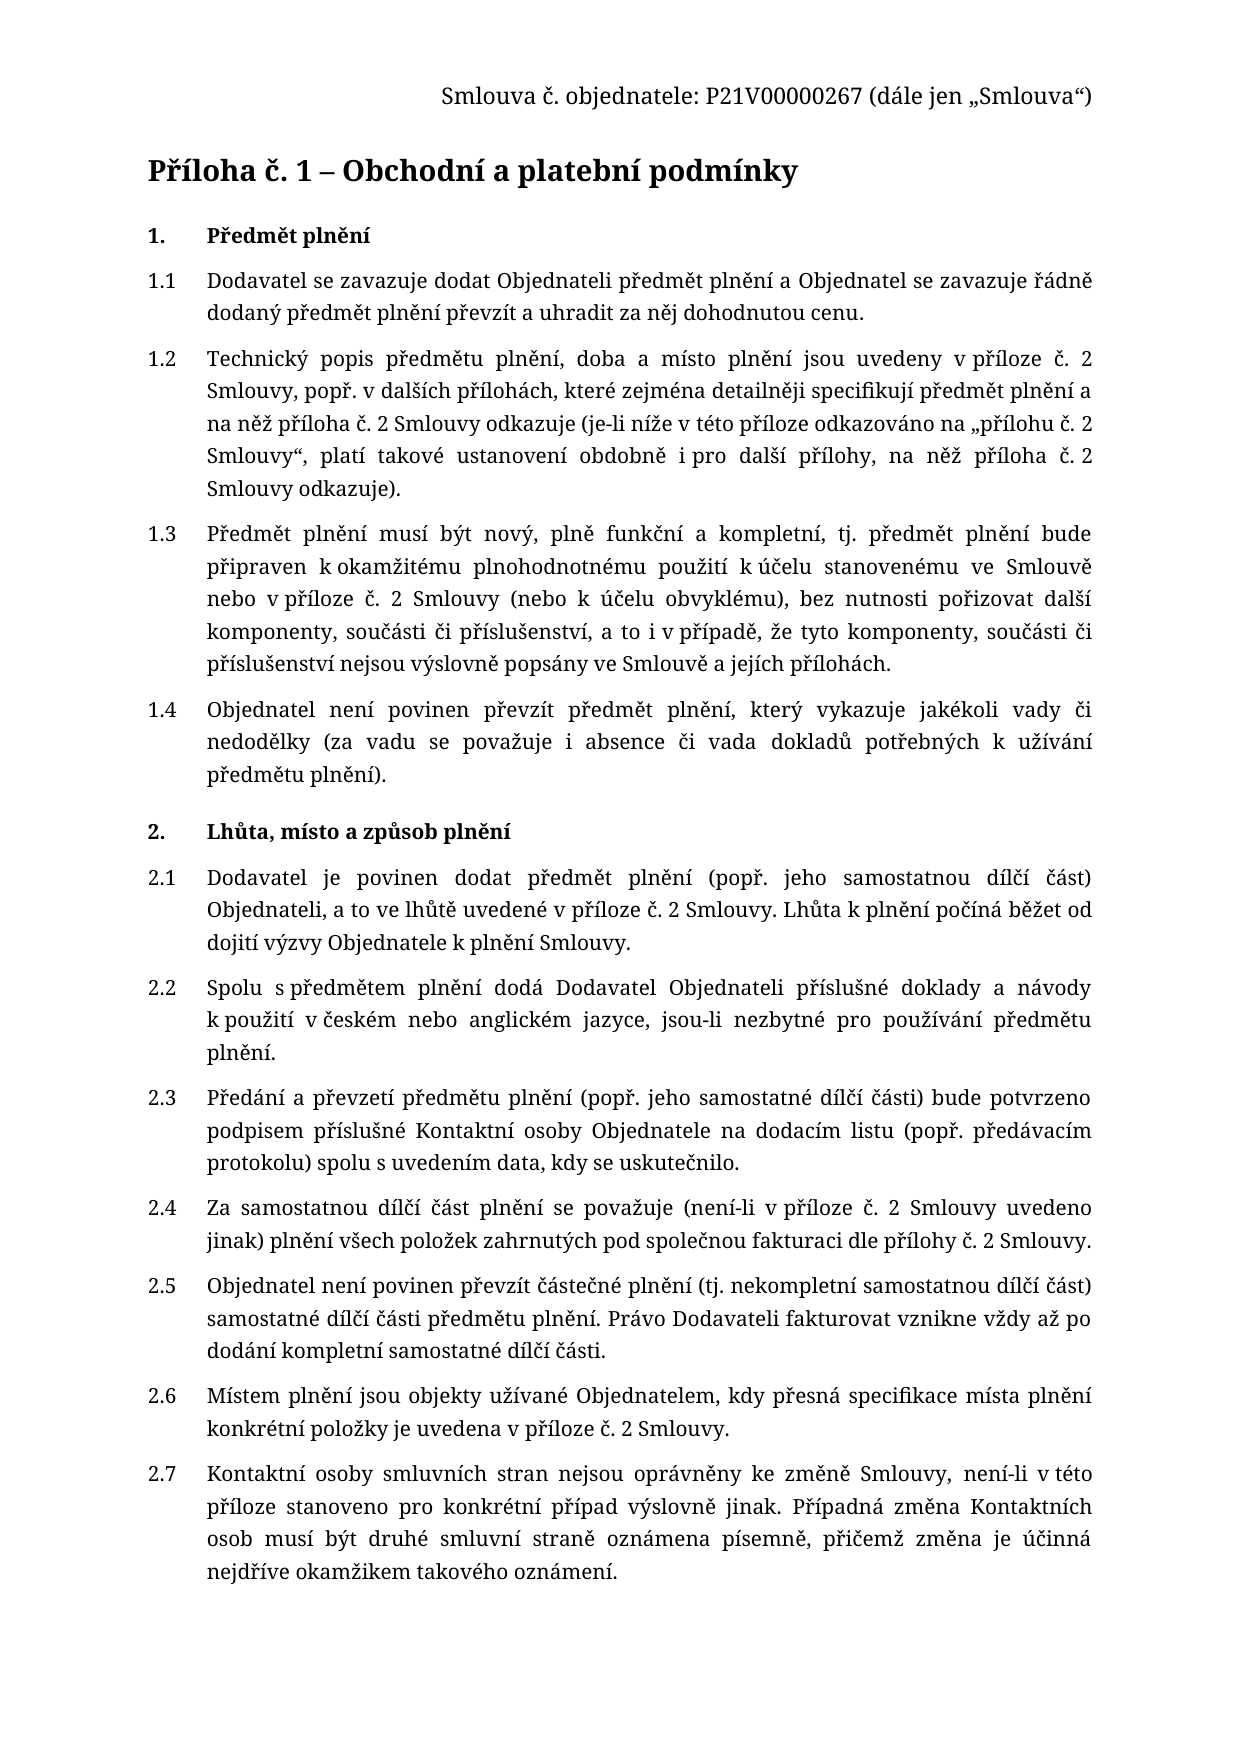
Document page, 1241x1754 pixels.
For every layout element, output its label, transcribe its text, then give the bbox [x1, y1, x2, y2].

text Příloha č. 1 – Obchodní a platební podmínky [148, 150, 1093, 190]
list Dodavatel je povinen dodat předmět plnění (popř. jeho samostatnou dílčí část) Objednateli, a to ve lhůtě uvedené v příloze č. 2 Smlouvy. Lhůta k plnění počíná běžet od dojití výzvy Objednatele k plnění Smlouvy. [148, 863, 1093, 956]
list Lhůta, místo a způsob plnění [148, 817, 1093, 846]
list Technický popis předmětu plnění, doba a místo plnění jsou uvedeny v příloze č. 2 Smlouvy, popř. v dalších přílohách, které zejména detailněji specifikují předmět plnění a na něž příloha č. 2 Smlouvy odkazuje (je-li níže v této příloze odkazováno na „přílohu č. 2 Smlouvy“, platí takové ustanovení obdobně i pro další přílohy, na něž příloha č. 2 Smlouvy odkazuje). [148, 344, 1093, 502]
list Objednatel není povinen převzít předmět plnění, který vykazuje jakékoli vady či nedodělky (za vadu se považuje i absence či vada dokladů potřebných k užívání předmětu plnění). [148, 695, 1093, 788]
list Za samostatnou dílčí část plnění se považuje (není-li v příloze č. 2 Smlouvy uvedeno jinak) plnění všech položek zahrnutých pod společnou fakturaci dle přílohy č. 2 Smlouvy. [148, 1193, 1093, 1254]
list Kontaktní osoby smluvních stran nejsou oprávněny ke změně Smlouvy, není-li v této příloze stanoveno pro konkrétní případ výslovně jinak. Případná změna Kontaktních osob musí být druhé smluvní straně oznámena písemně, přičemž změna je účinná nejdříve okamžikem takového oznámení. [148, 1459, 1093, 1586]
list Dodavatel se zavazuje dodat Objednateli předmět plnění a Objednatel se zavazuje řádně dodaný předmět plnění převzít a uhradit za něj dohodnutou cenu. [148, 266, 1093, 327]
list Předmět plnění [148, 221, 1093, 249]
list Předání a převzetí předmětu plnění (popř. jeho samostatné dílčí části) bude potvrzeno podpisem příslušné Kontaktní osoby Objednatele na dodacím listu (popř. předávacím protokolu) spolu s uvedením data, kdy se uskutečnilo. [148, 1083, 1093, 1177]
list Spolu s předmětem plnění dodá Dodavatel Objednateli příslušné doklady a návody k použití v českém nebo anglickém jazyce, jsou-li nezbytné pro používání předmětu plnění. [148, 973, 1093, 1067]
list Předmět plnění musí být nový, plně funkční a kompletní, tj. předmět plnění bude připraven k okamžitému plnohodnotnému použití k účelu stanovenému ve Smlouvě nebo v příloze č. 2 Smlouvy (nebo k účelu obvyklému), bez nutnosti pořizovat další komponenty, součásti či příslušenství, a to i v případě, že tyto komponenty, součásti či příslušenství nejsou výslovně popsány ve Smlouvě a jejích přílohách. [148, 519, 1093, 678]
list Místem plnění jsou objekty užívané Objednatelem, kdy přesná specifikace místa plnění konkrétní položky je uvedena v příloze č. 2 Smlouvy. [148, 1382, 1093, 1443]
list Objednatel není povinen převzít částečné plnění (tj. nekompletní samostatnou dílčí část) samostatné dílčí části předmětu plnění. Právo Dodavateli fakturovat vznikne vždy až po dodání kompletní samostatné dílčí části. [148, 1271, 1093, 1365]
